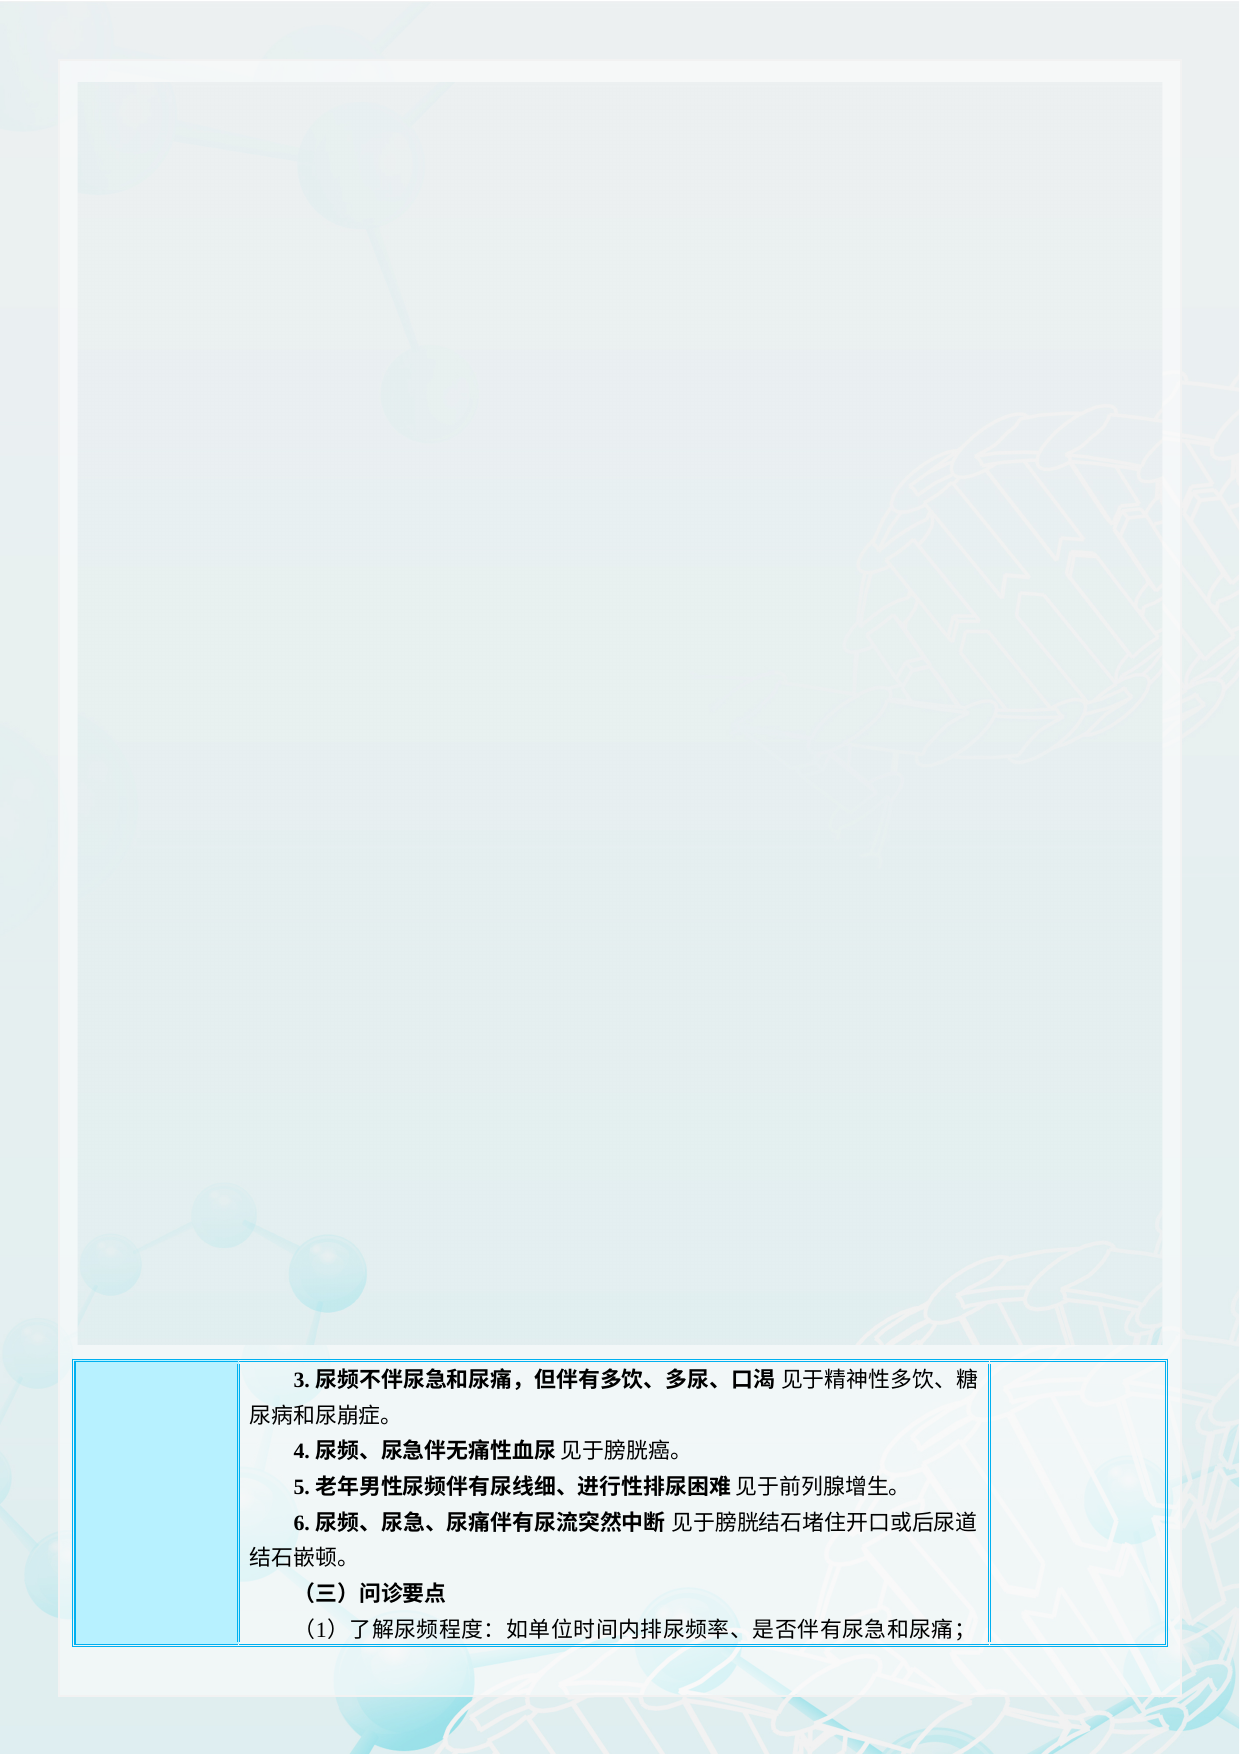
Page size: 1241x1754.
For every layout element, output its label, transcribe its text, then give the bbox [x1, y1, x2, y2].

table_cell 通过教师讲解，了解常见症状的基本理论知识。 [990, 1362, 1165, 1644]
picture [0, 1, 1240, 1754]
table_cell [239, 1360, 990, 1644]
table_cell 知识讲解 （40min） [76, 1360, 239, 1644]
